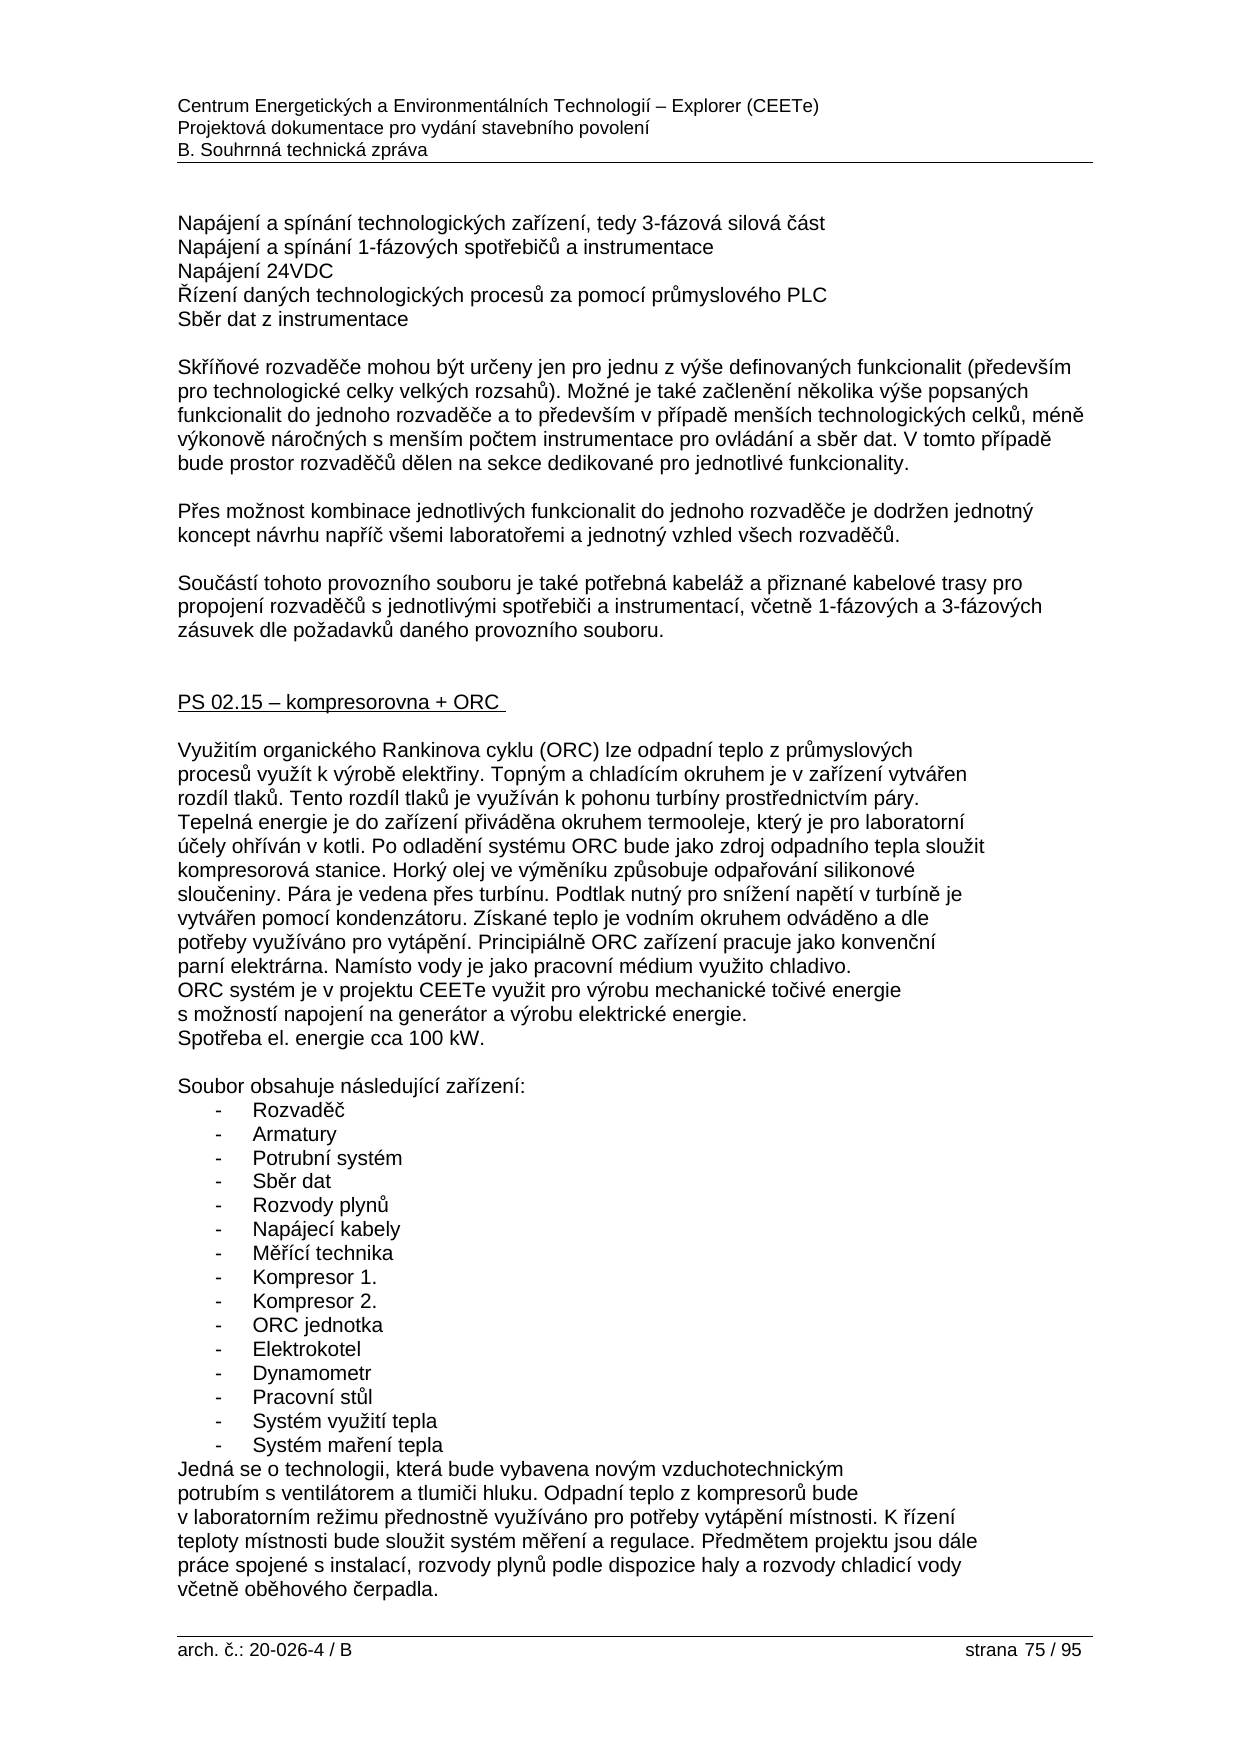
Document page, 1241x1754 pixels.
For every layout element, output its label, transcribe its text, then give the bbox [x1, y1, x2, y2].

list Potrubní systém [215, 1145, 1093, 1169]
text s možností napojení na generátor a výrobu elektrické energie. [177, 1002, 1093, 1026]
text účely ohříván v kotli. Po odladění systému ORC bude jako zdroj odpadního tepla sloužit [177, 834, 1093, 858]
text Soubor obsahuje následující zařízení: [177, 1073, 1093, 1097]
text ORC systém je v projektu CEETe využit pro výrobu mechanické točivé energie [177, 978, 1093, 1002]
list Pracovní stůl [215, 1385, 1093, 1409]
list Systém využití tepla [215, 1409, 1093, 1433]
text Napájení a spínání 1-fázových spotřebičů a instrumentace [177, 235, 1093, 259]
list Elektrokotel [215, 1337, 1093, 1361]
text včetně oběhového čerpadla. [177, 1577, 1093, 1601]
list Rozvaděč [215, 1097, 1093, 1121]
list Armatury [215, 1121, 1093, 1145]
text Skříňové rozvaděče mohou být určeny jen pro jednu z výše definovaných funkcionalit (především pro technologické celky velkých rozsahů). Možné je také začlenění několika výše popsaných funkcionalit do jednoho rozvaděče a to především v případě menších technologických celků, méně výkonově náročných s menším počtem instrumentace pro ovládání a sběr dat. V tomto případě bude prostor rozvaděčů dělen na sekce dedikované pro jednotlivé funkcionality. [177, 355, 1093, 474]
text Spotřeba el. energie cca 100 kW. [177, 1026, 1093, 1049]
list ORC jednotka [215, 1313, 1093, 1337]
text v laboratorním režimu přednostně využíváno pro potřeby vytápění místnosti. K řízení [177, 1505, 1093, 1529]
list Sběr dat [215, 1169, 1093, 1193]
text Využitím organického Rankinova cyklu (ORC) lze odpadní teplo z průmyslových [177, 738, 1093, 762]
text sloučeniny. Pára je vedena přes turbínu. Podtlak nutný pro snížení napětí v turbíně je [177, 882, 1093, 906]
text Jedná se o technologii, která bude vybavena novým vzduchotechnickým [177, 1457, 1093, 1481]
text procesů využít k výrobě elektřiny. Topným a chladícím okruhem je v zařízení vytvářen [177, 762, 1093, 786]
text práce spojené s instalací, rozvody plynů podle dispozice haly a rozvody chladicí vody [177, 1553, 1093, 1577]
text Sběr dat z instrumentace [177, 307, 1093, 331]
list Rozvody plynů [215, 1193, 1093, 1217]
text Součástí tohoto provozního souboru je také potřebná kabeláž a přiznané kabelové trasy pro propojení rozvaděčů s jednotlivými spotřebiči a instrumentací, včetně 1-fázových a 3-fázových zásuvek dle požadavků daného provozního souboru. [177, 570, 1093, 642]
text parní elektrárna. Namísto vody je jako pracovní médium využito chladivo. [177, 954, 1093, 978]
text Řízení daných technologických procesů za pomocí průmyslového PLC [177, 283, 1093, 307]
list Dynamometr [215, 1361, 1093, 1385]
text potřeby využíváno pro vytápění. Principiálně ORC zařízení pracuje jako konvenční [177, 930, 1093, 954]
text Tepelná energie je do zařízení přiváděna okruhem termooleje, který je pro laboratorní [177, 810, 1093, 834]
list Systém maření tepla [215, 1433, 1093, 1457]
text Přes možnost kombinace jednotlivých funkcionalit do jednoho rozvaděče je dodržen jednotný koncept návrhu napříč všemi laboratořemi a jednotný vzhled všech rozvaděčů. [177, 498, 1093, 546]
text kompresorová stanice. Horký olej ve výměníku způsobuje odpařování silikonové [177, 858, 1093, 882]
text Napájení a spínání technologických zařízení, tedy 3-fázová silová část [177, 211, 1093, 235]
list Kompresor 1. [215, 1265, 1093, 1289]
list Měřící technika [215, 1241, 1093, 1265]
text Napájení 24VDC [177, 259, 1093, 283]
list Napájecí kabely [215, 1217, 1093, 1241]
text potrubím s ventilátorem a tlumiči hluku. Odpadní teplo z kompresorů bude [177, 1481, 1093, 1505]
text PS 02.15 – kompresorovna + ORC [177, 690, 1093, 714]
text vytvářen pomocí kondenzátoru. Získané teplo je vodním okruhem odváděno a dle [177, 906, 1093, 930]
text teploty místnosti bude sloužit systém měření a regulace. Předmětem projektu jsou dále [177, 1529, 1093, 1553]
text rozdíl tlaků. Tento rozdíl tlaků je využíván k pohonu turbíny prostřednictvím páry. [177, 786, 1093, 810]
list Kompresor 2. [215, 1289, 1093, 1313]
